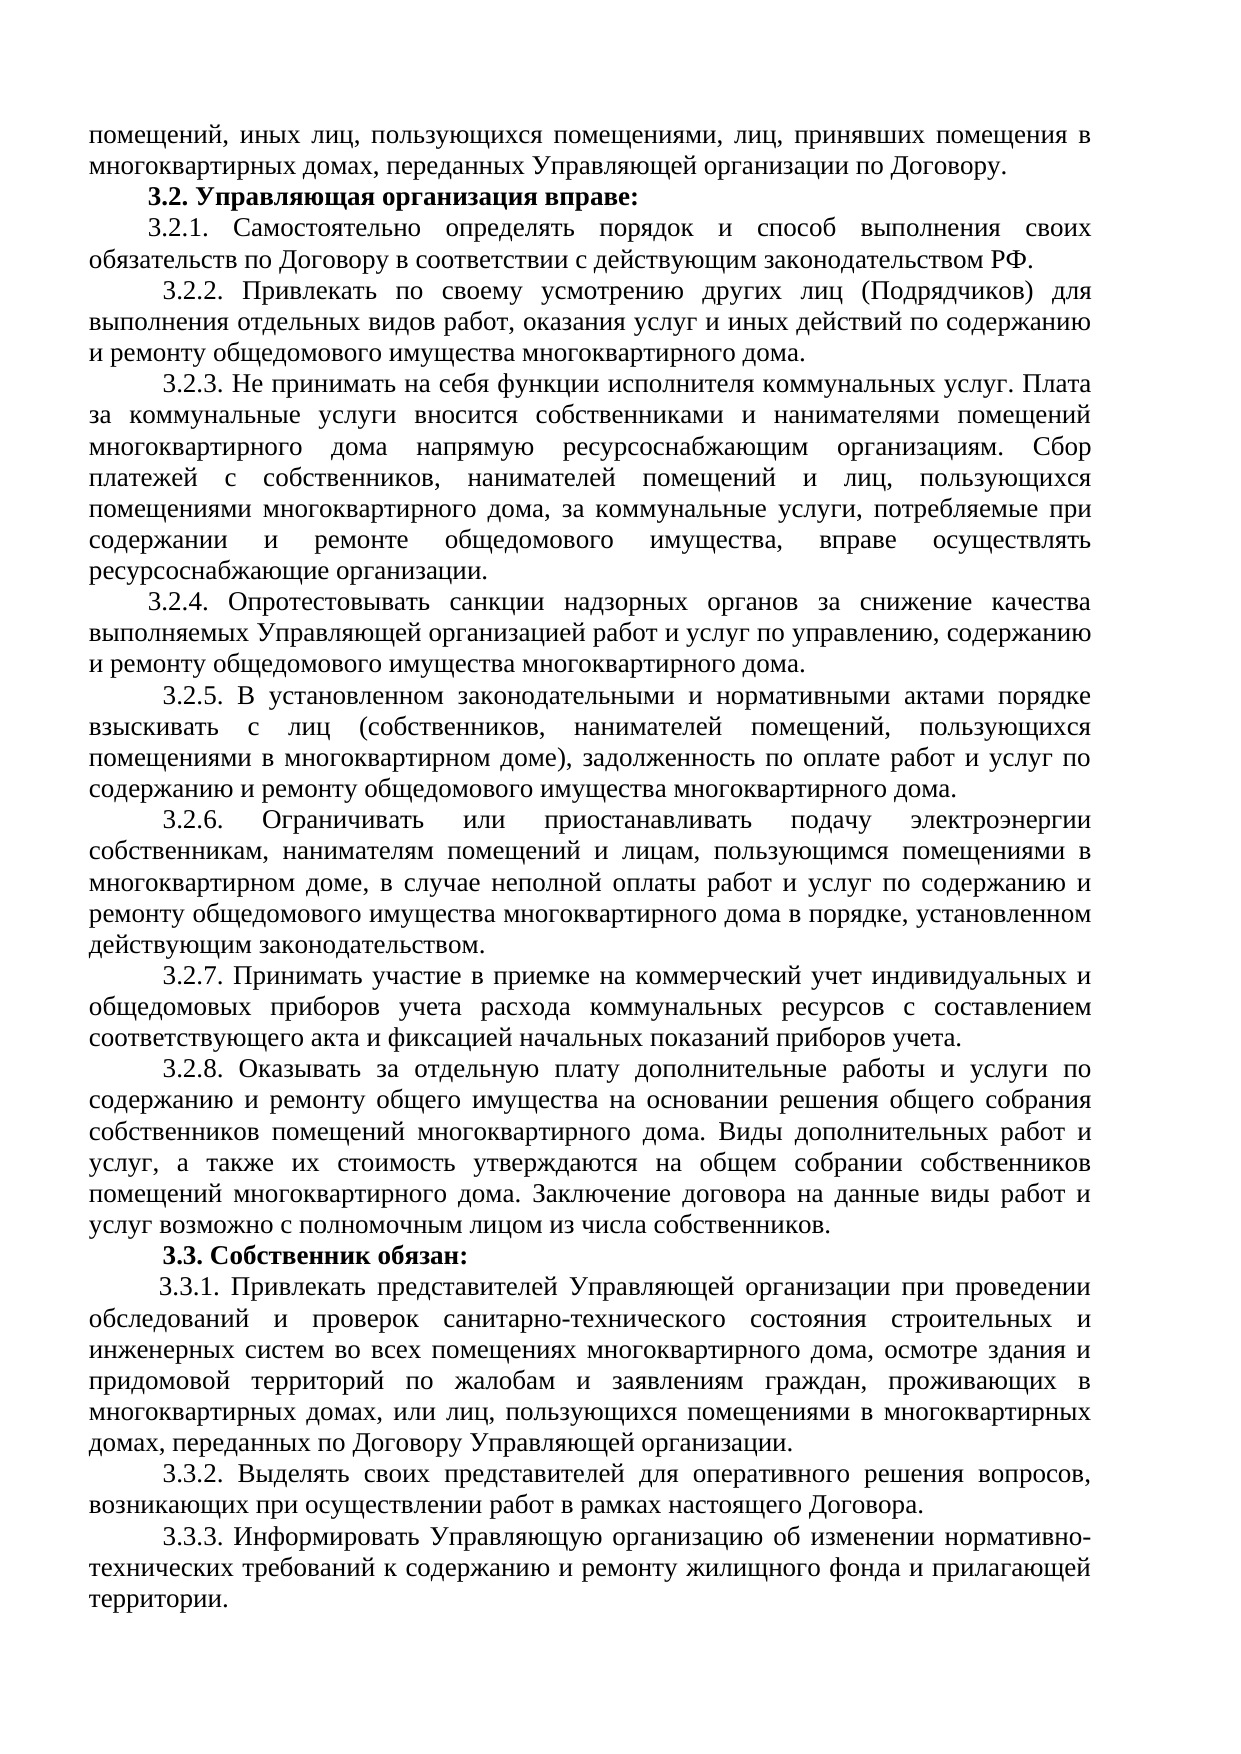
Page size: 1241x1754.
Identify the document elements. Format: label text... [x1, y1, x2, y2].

text 3.2.1. Самостоятельно определять порядок и способ выполнения своих обязательств по Договору в соответствии с действующим законодательством РФ. [89, 212, 1092, 274]
text 3.3.2. Выделять своих представителей для оперативного решения вопросов, возникающих при осуществлении работ в рамках настоящего Договора. [89, 1457, 1092, 1520]
text 3.2.4. Опротестовывать санкции надзорных органов за снижение качества выполняемых Управляющей организацией работ и услуг по управлению, содержанию и ремонту общедомового имущества многоквартирного дома. [89, 585, 1092, 679]
text 3.2.8. Оказывать за отдельную плату дополнительные работы и услуги по содержанию и ремонту общего имущества на основании решения общего собрания собственников помещений многоквартирного дома. Виды дополнительных работ и услуг, а также их стоимость утверждаются на общем собрании собственников помещений многоквартирного дома. Заключение договора на данные виды работ и услуг возможно с полномочным лицом из числа собственников. [89, 1052, 1092, 1239]
text 3.3. Собственник обязан: [89, 1239, 1092, 1271]
text 3.3.1. Привлекать представителей Управляющей организации при проведении обследований и проверок санитарно-технического состояния строительных и инженерных систем во всех помещениях многоквартирного дома, осмотре здания и придомовой территорий по жалобам и заявлениям граждан, проживающих в многоквартирных домах, или лиц, пользующихся помещениями в многоквартирных домах, переданных по Договору Управляющей организации. [89, 1271, 1092, 1457]
text 3.3.3. Информировать Управляющую организацию об изменении нормативно-технических требований к содержанию и ремонту жилищного фонда и прилагающей территории. [89, 1520, 1092, 1613]
text 3.2.2. Привлекать по своему усмотрению других лиц (Подрядчиков) для выполнения отдельных видов работ, оказания услуг и иных действий по содержанию и ремонту общедомового имущества многоквартирного дома. [89, 274, 1092, 367]
text 3.2.5. В установленном законодательными и нормативными актами порядке взыскивать с лиц (собственников, нанимателей помещений, пользующихся помещениями в многоквартирном доме), задолженность по оплате работ и услуг по содержанию и ремонту общедомового имущества многоквартирного дома. [89, 679, 1092, 803]
text 3.2.6. Ограничивать или приостанавливать подачу электроэнергии собственникам, нанимателям помещений и лицам, пользующимся помещениями в многоквартирном доме, в случае неполной оплаты работ и услуг по содержанию и ремонту общедомового имущества многоквартирного дома в порядке, установленном действующим законодательством. [89, 803, 1092, 959]
text 3.2. Управляющая организация вправе: [89, 180, 1092, 212]
text 3.2.7. Принимать участие в приемке на коммерческий учет индивидуальных и общедомовых приборов учета расхода коммунальных ресурсов с составлением соответствующего акта и фиксацией начальных показаний приборов учета. [89, 959, 1092, 1052]
text 3.2.3. Не принимать на себя функции исполнителя коммунальных услуг. Плата за коммунальные услуги вносится собственниками и нанимателями помещений многоквартирного дома напрямую ресурсоснабжающим организациям. Сбор платежей с собственников, нанимателей помещений и лиц, пользующихся помещениями многоквартирного дома, за коммунальные услуги, потребляемые при содержании и ремонте общедомового имущества, вправе осуществлять ресурсоснабжающие организации. [89, 367, 1092, 585]
